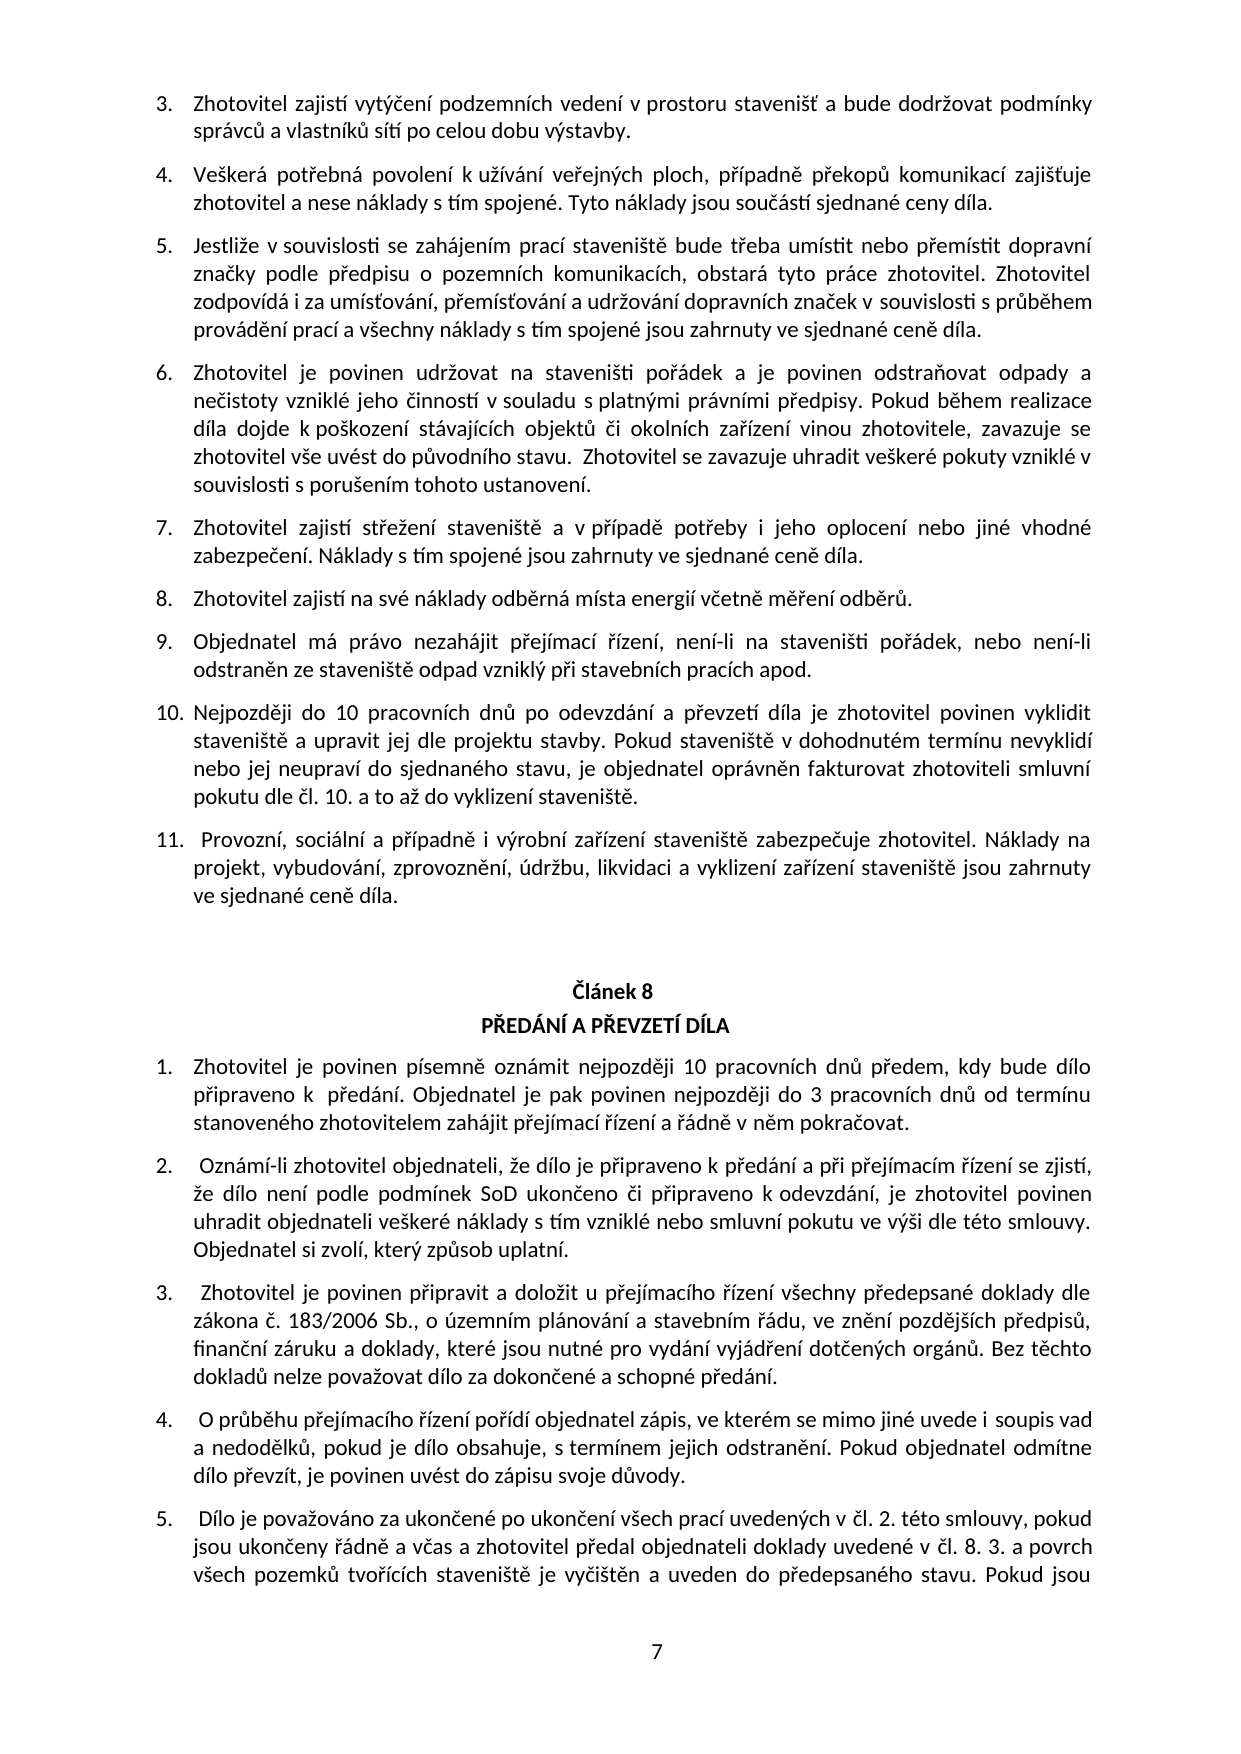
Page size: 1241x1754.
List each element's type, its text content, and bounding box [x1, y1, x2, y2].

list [156, 1504, 1093, 1588]
list Zhotovitel je povinen písemně oznámit nejpozději 10 pracovních dnů předem, kdy bude dílo připraveno k předání. Objednatel je pak povinen nejpozději do 3 pracovních dnů od termínu stanoveného zhotovitelem zahájit přejímací řízení a řádně v něm pokračovat. [156, 1052, 1093, 1136]
list Zhotovitel je povinen udržovat na staveništi pořádek a je povinen odstraňovat odpady a nečistoty vzniklé jeho činností v souladu s platnými právními předpisy. Pokud během realizace díla dojde k poškození stávajících objektů či okolních zařízení vinou zhotovitele, zavazuje se zhotovitel vše uvést do původního stavu. Zhotovitel se zavazuje uhradit veškeré pokuty vzniklé v souvislosti s porušením tohoto ustanovení. [156, 358, 1093, 498]
list Objednatel má právo nezahájit přejímací řízení, není-li na staveništi pořádek, nebo není-li odstraněn ze staveniště odpad vzniklý při stavebních pracích apod. [156, 627, 1093, 683]
list Nejpozději do 10 pracovních dnů po odevzdání a převzetí díla je zhotovitel povinen vyklidit staveniště a upravit jej dle projektu stavby. Pokud staveniště v dohodnutém termínu nevyklidí nebo jej neupraví do sjednaného stavu, je objednatel oprávněn fakturovat zhotoviteli smluvní pokutu dle čl. 10. a to až do vyklizení staveniště. [156, 698, 1093, 810]
list Veškerá potřebná povolení k užívání veřejných ploch, případně překopů komunikací zajišťuje zhotovitel a nese náklady s tím spojené. Tyto náklady jsou součástí sjednané ceny díla. [156, 160, 1093, 216]
subtitle Článek 8 [133, 977, 1093, 1005]
list Zhotovitel je povinen připravit a doložit u přejímacího řízení všechny předepsané doklady dle zákona č. 183/2006 Sb., o územním plánování a stavebním řádu, ve znění pozdějších předpisů, finanční záruku a doklady, které jsou nutné pro vydání vyjádření dotčených orgánů. Bez těchto dokladů nelze považovat dílo za dokončené a schopné předání. [156, 1278, 1093, 1390]
list O průběhu přejímacího řízení pořídí objednatel zápis, ve kterém se mimo jiné uvede i soupis vad a nedodělků, pokud je dílo obsahuje, s termínem jejich odstranění. Pokud objednatel odmítne dílo převzít, je povinen uvést do zápisu svoje důvody. [156, 1405, 1093, 1489]
list Zhotovitel zajistí na své náklady odběrná místa energií včetně měření odběrů. [156, 584, 1093, 612]
list Zhotovitel zajistí vytýčení podzemních vedení v prostoru stavenišť a bude dodržovat podmínky správců a vlastníků sítí po celou dobu výstavby. [156, 89, 1093, 145]
text Předání a převzetí díla [118, 1011, 1093, 1039]
list Jestliže v souvislosti se zahájením prací staveniště bude třeba umístit nebo přemístit dopravní značky podle předpisu o pozemních komunikacích, obstará tyto práce zhotovitel. Zhotovitel zodpovídá i za umísťování, přemísťování a udržování dopravních značek v souvislosti s průběhem provádění prací a všechny náklady s tím spojené jsou zahrnuty ve sjednané ceně díla. [156, 231, 1093, 343]
list Provozní, sociální a případně i výrobní zařízení staveniště zabezpečuje zhotovitel. Náklady na projekt, vybudování, zprovoznění, údržbu, likvidaci a vyklizení zařízení staveniště jsou zahrnuty ve sjednané ceně díla. [156, 825, 1093, 909]
list Oznámí-li zhotovitel objednateli, že dílo je připraveno k předání a při přejímacím řízení se zjistí, že dílo není podle podmínek SoD ukončeno či připraveno k odevzdání, je zhotovitel povinen uhradit objednateli veškeré náklady s tím vzniklé nebo smluvní pokutu ve výši dle této smlouvy. Objednatel si zvolí, který způsob uplatní. [156, 1151, 1093, 1263]
list Zhotovitel zajistí střežení staveniště a v případě potřeby i jeho oplocení nebo jiné vhodné zabezpečení. Náklady s tím spojené jsou zahrnuty ve sjednané ceně díla. [156, 513, 1093, 569]
